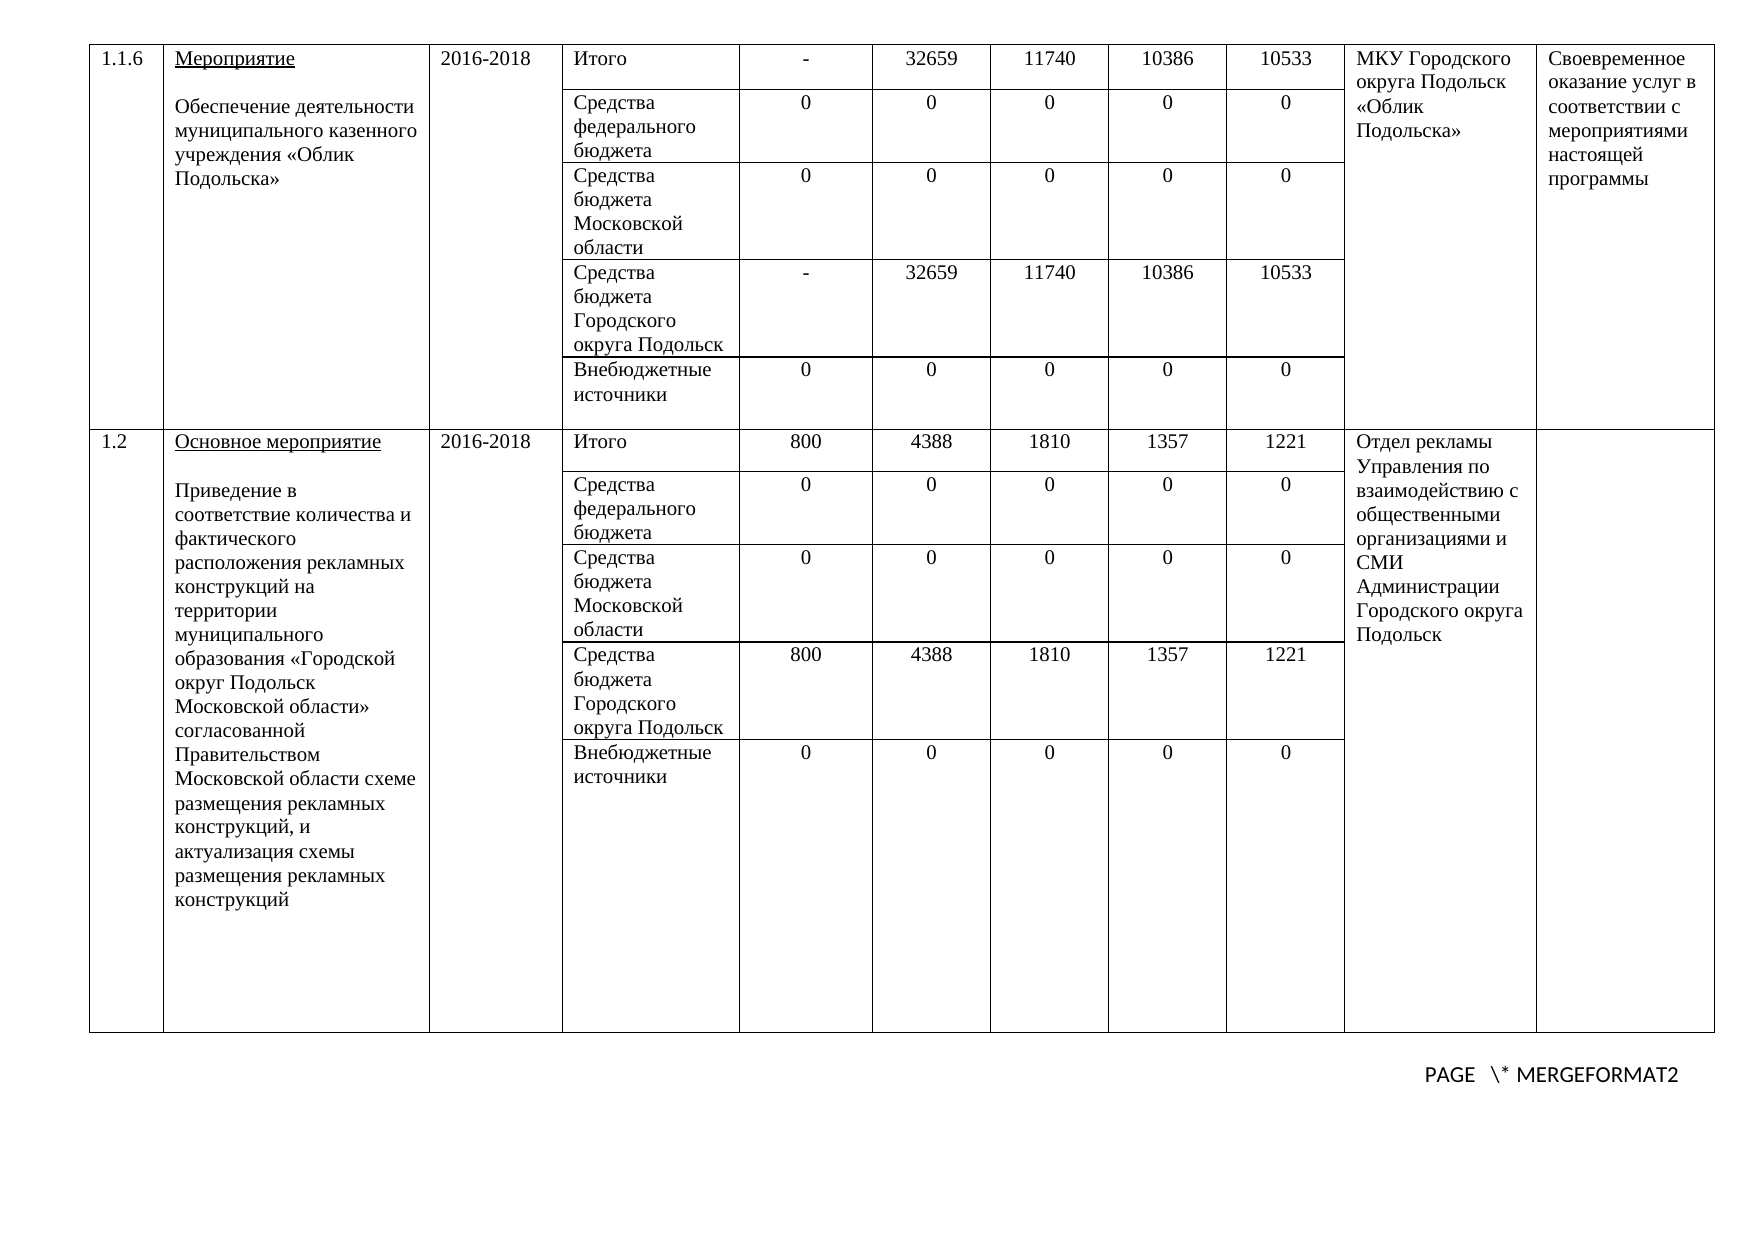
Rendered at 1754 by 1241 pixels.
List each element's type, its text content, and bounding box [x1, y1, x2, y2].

table_cell Средства бюджета Московской области [563, 545, 739, 641]
table_cell 1357 [1109, 643, 1226, 739]
table_cell 1.1.6 [90, 45, 163, 428]
table_cell 0 [991, 545, 1108, 641]
table_cell 0 [1109, 163, 1226, 259]
table_cell 4388 [873, 643, 990, 739]
table_cell 0 [1227, 163, 1344, 259]
table_cell Внебюджетные источники [563, 358, 739, 428]
table_cell 800 [740, 643, 872, 739]
table_cell 0 [1109, 472, 1226, 544]
table_cell Своевременное оказание услуг в соответствии с мероприятиями настоящей программы [1537, 45, 1714, 428]
table_cell Средства бюджета Московской области [563, 163, 739, 259]
table_cell Итого [563, 45, 739, 88]
table_cell 0 [873, 358, 990, 428]
table_cell Средства бюджета Городского округа Подольск [563, 643, 739, 739]
table_cell 0 [1227, 90, 1344, 162]
table_cell 2016-2018 [430, 45, 562, 428]
table_cell Средства федерального бюджета [563, 90, 739, 162]
table_cell 10533 [1227, 45, 1344, 88]
table_cell 10386 [1109, 260, 1226, 356]
table_cell 0 [873, 472, 990, 544]
table_cell 0 [1227, 545, 1344, 641]
table_cell Средства федерального бюджета [563, 472, 739, 544]
table_cell 2016-2018 [430, 430, 562, 1032]
table_cell 1.2 [90, 430, 163, 1032]
table_cell 0 [873, 545, 990, 641]
table_cell 0 [1227, 740, 1344, 1032]
table_cell 0 [991, 358, 1108, 428]
table_cell 11740 [991, 45, 1108, 88]
table_cell 1810 [991, 643, 1108, 739]
table_cell 0 [740, 545, 872, 641]
table_cell 0 [1109, 90, 1226, 162]
table_cell МКУ Городского округа Подольск «Облик Подольска» [1345, 45, 1536, 428]
table_cell Основное мероприятие Приведение в соответствие количества и фактического расположения рекламных конструкций на территории муниципального образования «Городской округ Подольск Московской области» согласованной Правительством Московской области схеме размещения рекламных конструкций, и актуализация схемы размещения рекламных конструкций [164, 430, 429, 1032]
table_cell [1537, 430, 1714, 1032]
table_cell 32659 [873, 260, 990, 356]
table_cell 0 [740, 740, 872, 1032]
table_cell 800 [740, 430, 872, 471]
table_cell Внебюджетные источники [563, 740, 739, 1032]
table_cell - [740, 45, 872, 88]
table_cell 0 [1109, 545, 1226, 641]
table_cell 0 [991, 472, 1108, 544]
table_cell 0 [873, 740, 990, 1032]
table_cell 0 [740, 472, 872, 544]
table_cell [1345, 430, 1536, 1032]
table_cell 1221 [1227, 430, 1344, 471]
table_cell Средства бюджета Городского округа Подольск [563, 260, 739, 356]
table_cell 0 [991, 740, 1108, 1032]
table_cell 11740 [991, 260, 1108, 356]
table_cell 0 [1227, 358, 1344, 428]
table_cell Мероприятие Обеспечение деятельности муниципального казенного учреждения «Облик Подольска» [164, 45, 429, 428]
table_cell 0 [991, 163, 1108, 259]
table_cell 32659 [873, 45, 990, 88]
table_cell 1221 [1227, 643, 1344, 739]
table_cell 0 [873, 90, 990, 162]
table_cell 0 [740, 90, 872, 162]
table_cell 0 [1109, 740, 1226, 1032]
table_cell 10386 [1109, 45, 1226, 88]
table_cell 4388 [873, 430, 990, 471]
table_cell 10533 [1227, 260, 1344, 356]
table_cell 0 [740, 163, 872, 259]
table_cell 1357 [1109, 430, 1226, 471]
table_cell 0 [991, 90, 1108, 162]
table_cell 0 [1109, 358, 1226, 428]
table_cell 0 [740, 358, 872, 428]
table_cell 1810 [991, 430, 1108, 471]
table_cell 0 [1227, 472, 1344, 544]
table_cell Итого [563, 430, 739, 471]
table_cell 0 [873, 163, 990, 259]
table_cell - [740, 260, 872, 356]
